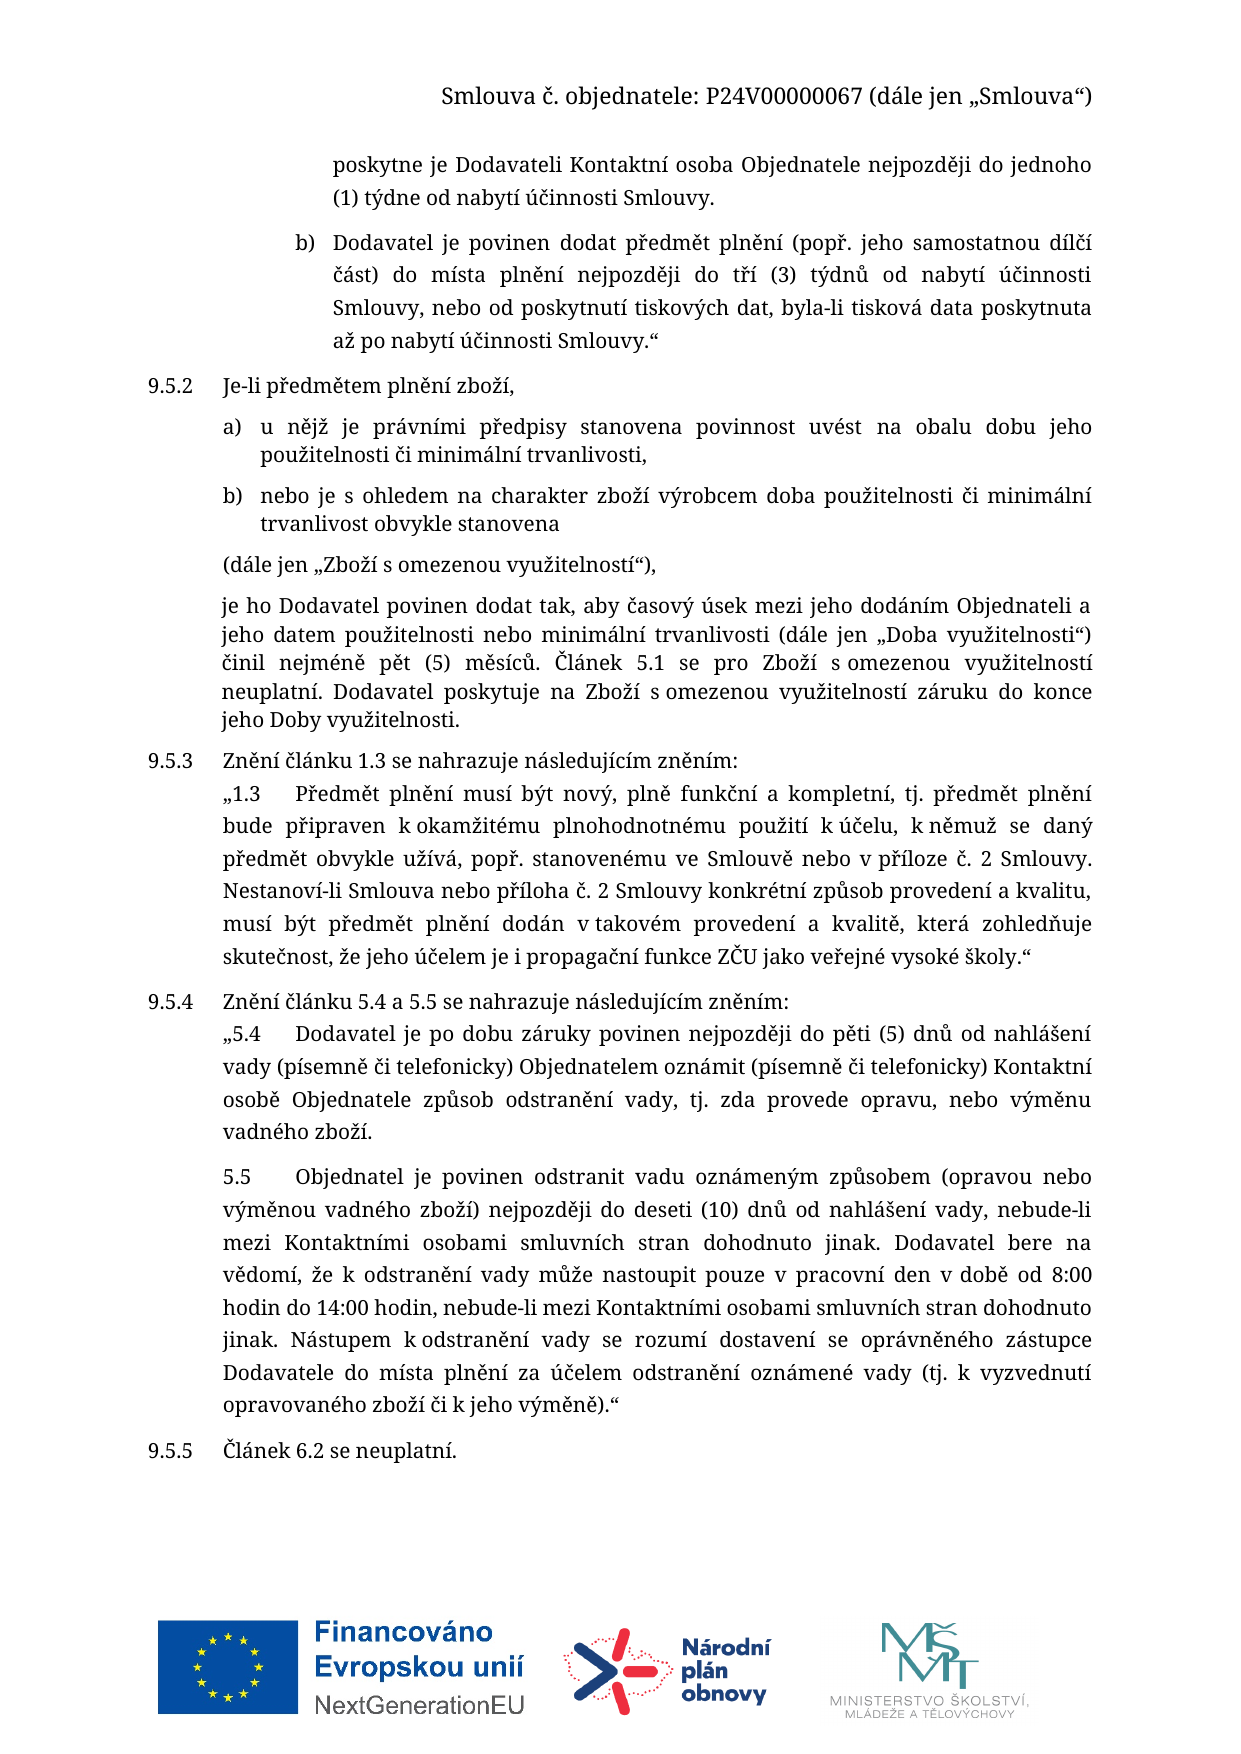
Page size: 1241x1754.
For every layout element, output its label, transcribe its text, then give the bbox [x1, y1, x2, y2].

list u nějž je právními předpisy stanovena povinnost uvést na obalu dobu jeho použitelnosti či minimální trvanlivosti, [223, 412, 1093, 469]
text je ho Dodavatel povinen dodat tak, aby časový úsek mezi jeho dodáním Objednateli a jeho datem použitelnosti nebo minimální trvanlivosti (dále jen „Doba využitelnosti“) činil nejméně pět (5) měsíců. Článek 5.1 se pro Zboží s omezenou využitelností neuplatní. Dodavatel poskytuje na Zboží s omezenou využitelností záruku do konce jeho Doby využitelnosti. [221, 591, 1093, 734]
list Znění článku 5.4 a 5.5 se nahrazuje následujícím zněním: [148, 987, 1093, 1015]
list Znění článku 1.3 se nahrazuje následujícím zněním: [148, 746, 1093, 774]
picture [820, 1616, 1039, 1726]
picture [147, 1605, 789, 1726]
list nebo je s ohledem na charakter zboží výrobcem doba použitelnosti či minimální trvanlivost obvykle stanovena [223, 481, 1093, 538]
list Dodavatel je povinen dodat předmět plnění (popř. jeho samostatnou dílčí část) do místa plnění nejpozději do tří (3) týdnů od nabytí účinnosti Smlouvy, nebo od poskytnutí tiskových dat, byla-li tisková data poskytnuta až po nabytí účinnosti Smlouvy.“ [295, 228, 1093, 354]
list 5.5 Objednatel je povinen odstranit vadu oznámeným způsobem (opravou nebo výměnou vadného zboží) nejpozději do deseti (10) dnů od nahlášení vady, nebude-li mezi Kontaktními osobami smluvních stran dohodnuto jinak. Dodavatel bere na vědomí, že k odstranění vady může nastoupit pouze v pracovní den v době od 8:00 hodin do 14:00 hodin, nebude-li mezi Kontaktními osobami smluvních stran dohodnuto jinak. Nástupem k odstranění vady se rozumí dostavení se oprávněného zástupce Dodavatele do místa plnění za účelem odstranění oznámené vady (tj. k vyzvednutí opravovaného zboží či k jeho výměně).“ [223, 1162, 1093, 1419]
list Je-li předmětem plnění zboží, [148, 371, 1093, 399]
list „5.4 Dodavatel je po dobu záruky povinen nejpozději do pěti (5) dnů od nahlášení vady (písemně či telefonicky) Objednatelem oznámit (písemně či telefonicky) Kontaktní osobě Objednatele způsob odstranění vady, tj. zda provede opravu, nebo výměnu vadného zboží. [223, 1019, 1093, 1146]
text (dále jen „Zboží s omezenou využitelností“), [223, 551, 1093, 579]
list „1.3 Předmět plnění musí být nový, plně funkční a kompletní, tj. předmět plnění bude připraven k okamžitému plnohodnotnému použití k účelu, k němuž se daný předmět obvykle užívá, popř. stanovenému ve Smlouvě nebo v příloze č. 2 Smlouvy. Nestanoví-li Smlouva nebo příloha č. 2 Smlouvy konkrétní způsob provedení a kvalitu, musí být předmět plnění dodán v takovém provedení a kvalitě, která zohledňuje skutečnost, že jeho účelem je i propagační funkce ZČU jako veřejné vysoké školy.“ [223, 779, 1093, 970]
list Článek 6.2 se neuplatní. [148, 1436, 1093, 1464]
